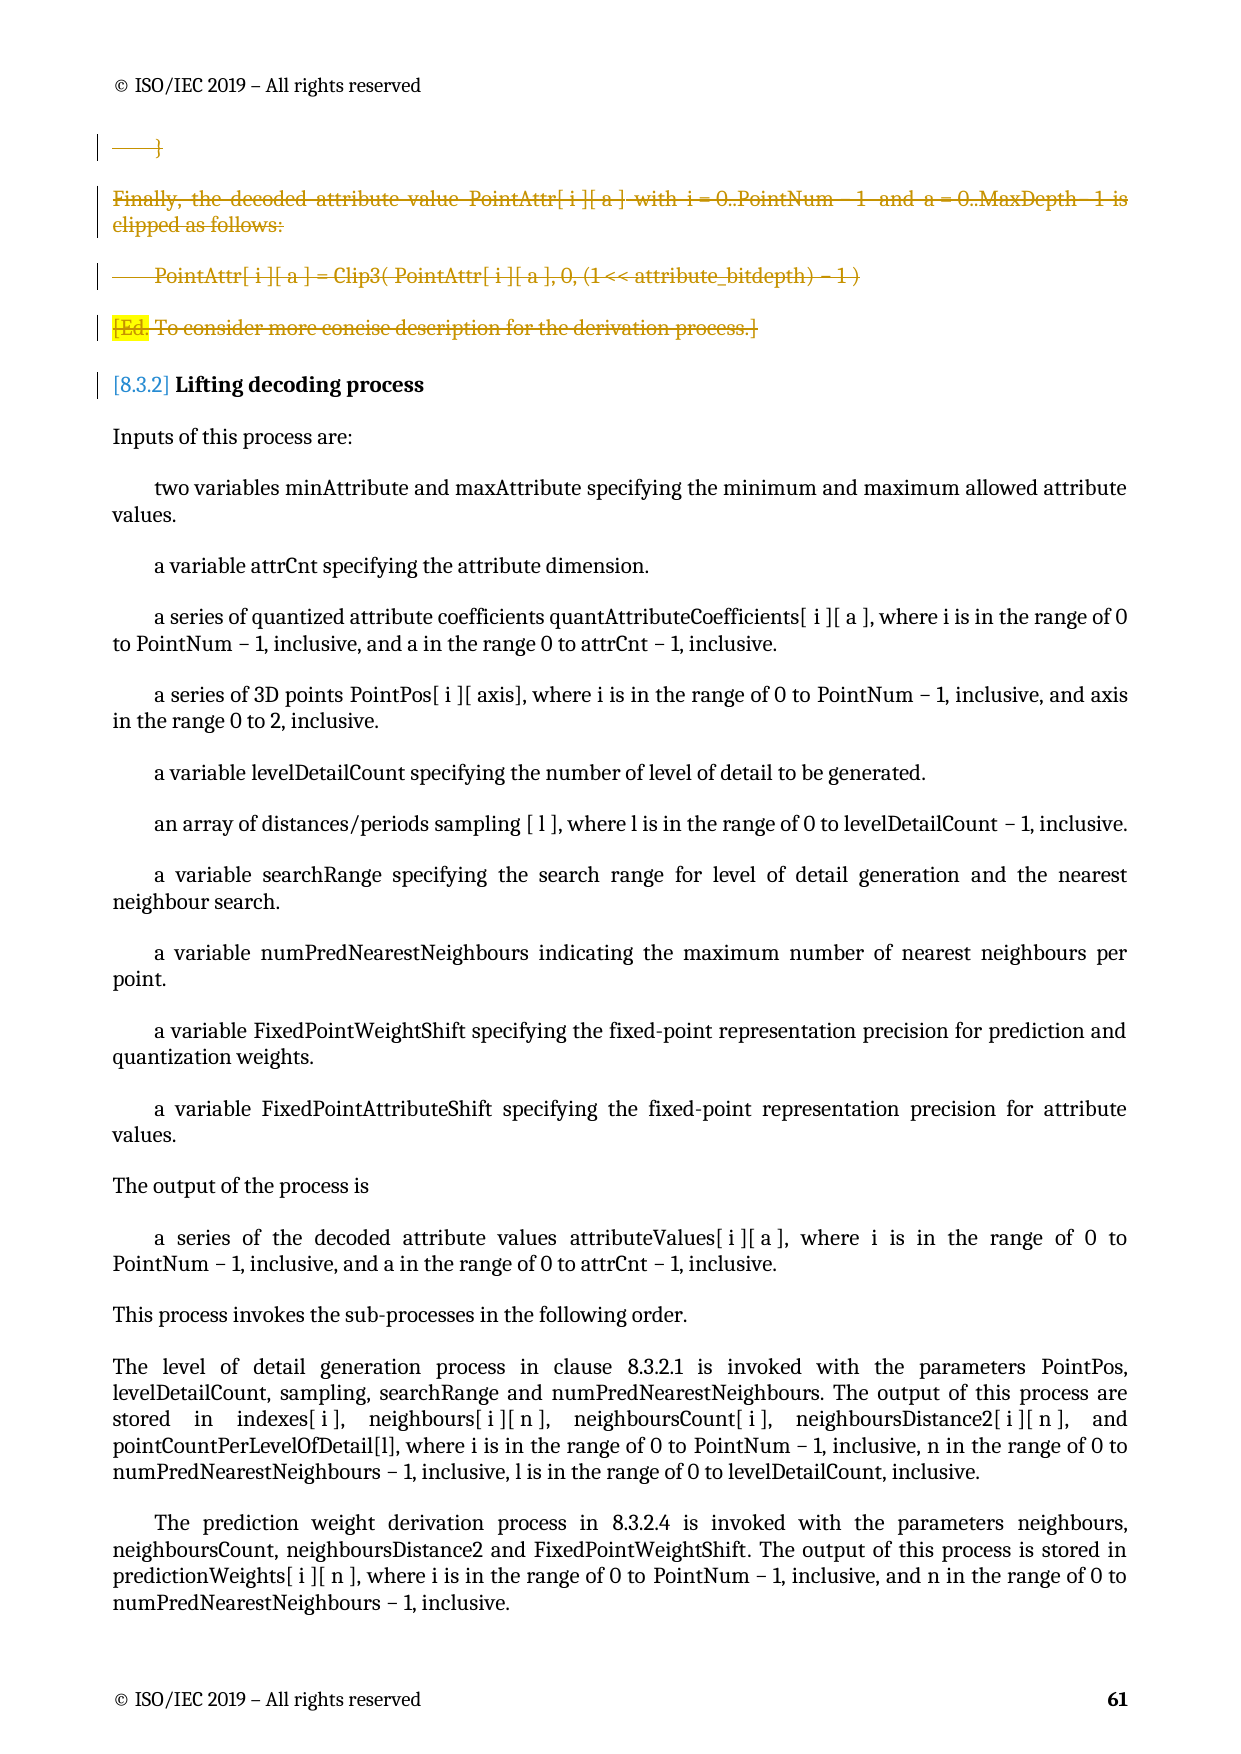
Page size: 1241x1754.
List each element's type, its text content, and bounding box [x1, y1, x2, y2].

text Inputs of this process are: [112, 424, 1128, 450]
text a variable searchRange specifying the search range for level of detail generation and the nearest neighbour search. [112, 862, 1128, 915]
text The output of the process is [112, 1173, 1128, 1199]
text a series of the decoded attribute values attributeValues[ i ][ a ], where i is in the range of 0 to PointNum − 1, inclusive, and a in the range of 0 to attrCnt − 1, inclusive. [112, 1224, 1128, 1277]
text a variable FixedPointWeightShift specifying the fixed-point representation precision for prediction and quantization weights. [112, 1018, 1128, 1070]
text a variable FixedPointAttributeShift specifying the fixed-point representation precision for attribute values. [112, 1095, 1128, 1148]
text a variable levelDetailCount specifying the number of level of detail to be generated. [112, 759, 1128, 786]
text a series of quantized attribute coefficients quantAttributeCoefficients[ i ][ a ], where i is in the range of 0 to PointNum − 1, inclusive, and a in the range 0 to attrCnt − 1, inclusive. [112, 604, 1128, 657]
subtitle Lifting decoding process [112, 372, 1128, 399]
text The level of detail generation process in clause 8.3.2.1 is invoked with the parameters PointPos, levelDetailCount, sampling, searchRange and numPredNearestNeighbours. The output of this process are stored in indexes[ i ], neighbours[ i ][ n ], neighboursCount[ i ], neighboursDistance2[ i ][ n ], and pointCountPerLevelOfDetail[l], where i is in the range of 0 to PointNum − 1, inclusive, n in the range of 0 to numPredNearestNeighbours − 1, inclusive, l is in the range of 0 to levelDetailCount, inclusive. [112, 1353, 1128, 1485]
text two variables minAttribute and maxAttribute specifying the minimum and maximum allowed attribute values. [112, 475, 1128, 528]
text a variable numPredNearestNeighbours indicating the maximum number of nearest neighbours per point. [112, 940, 1128, 993]
text an array of distances/periods sampling [ l ], where l is in the range of 0 to levelDetailCount − 1, inclusive. [112, 811, 1128, 837]
text a variable attrCnt specifying the attribute dimension. [112, 553, 1128, 579]
text The prediction weight derivation process in 8.3.2.4 is invoked with the parameters neighbours, neighboursCount, neighboursDistance2 and FixedPointWeightShift. The output of this process is stored in predictionWeights[ i ][ n ], where i is in the range of 0 to PointNum − 1, inclusive, and n in the range of 0 to numPredNearestNeighbours − 1, inclusive. [112, 1510, 1128, 1616]
text a series of 3D points PointPos[ i ][ axis], where i is in the range of 0 to PointNum − 1, inclusive, and axis in the range 0 to 2, inclusive. [112, 682, 1128, 734]
text This process invokes the sub-processes in the following order. [112, 1302, 1128, 1328]
